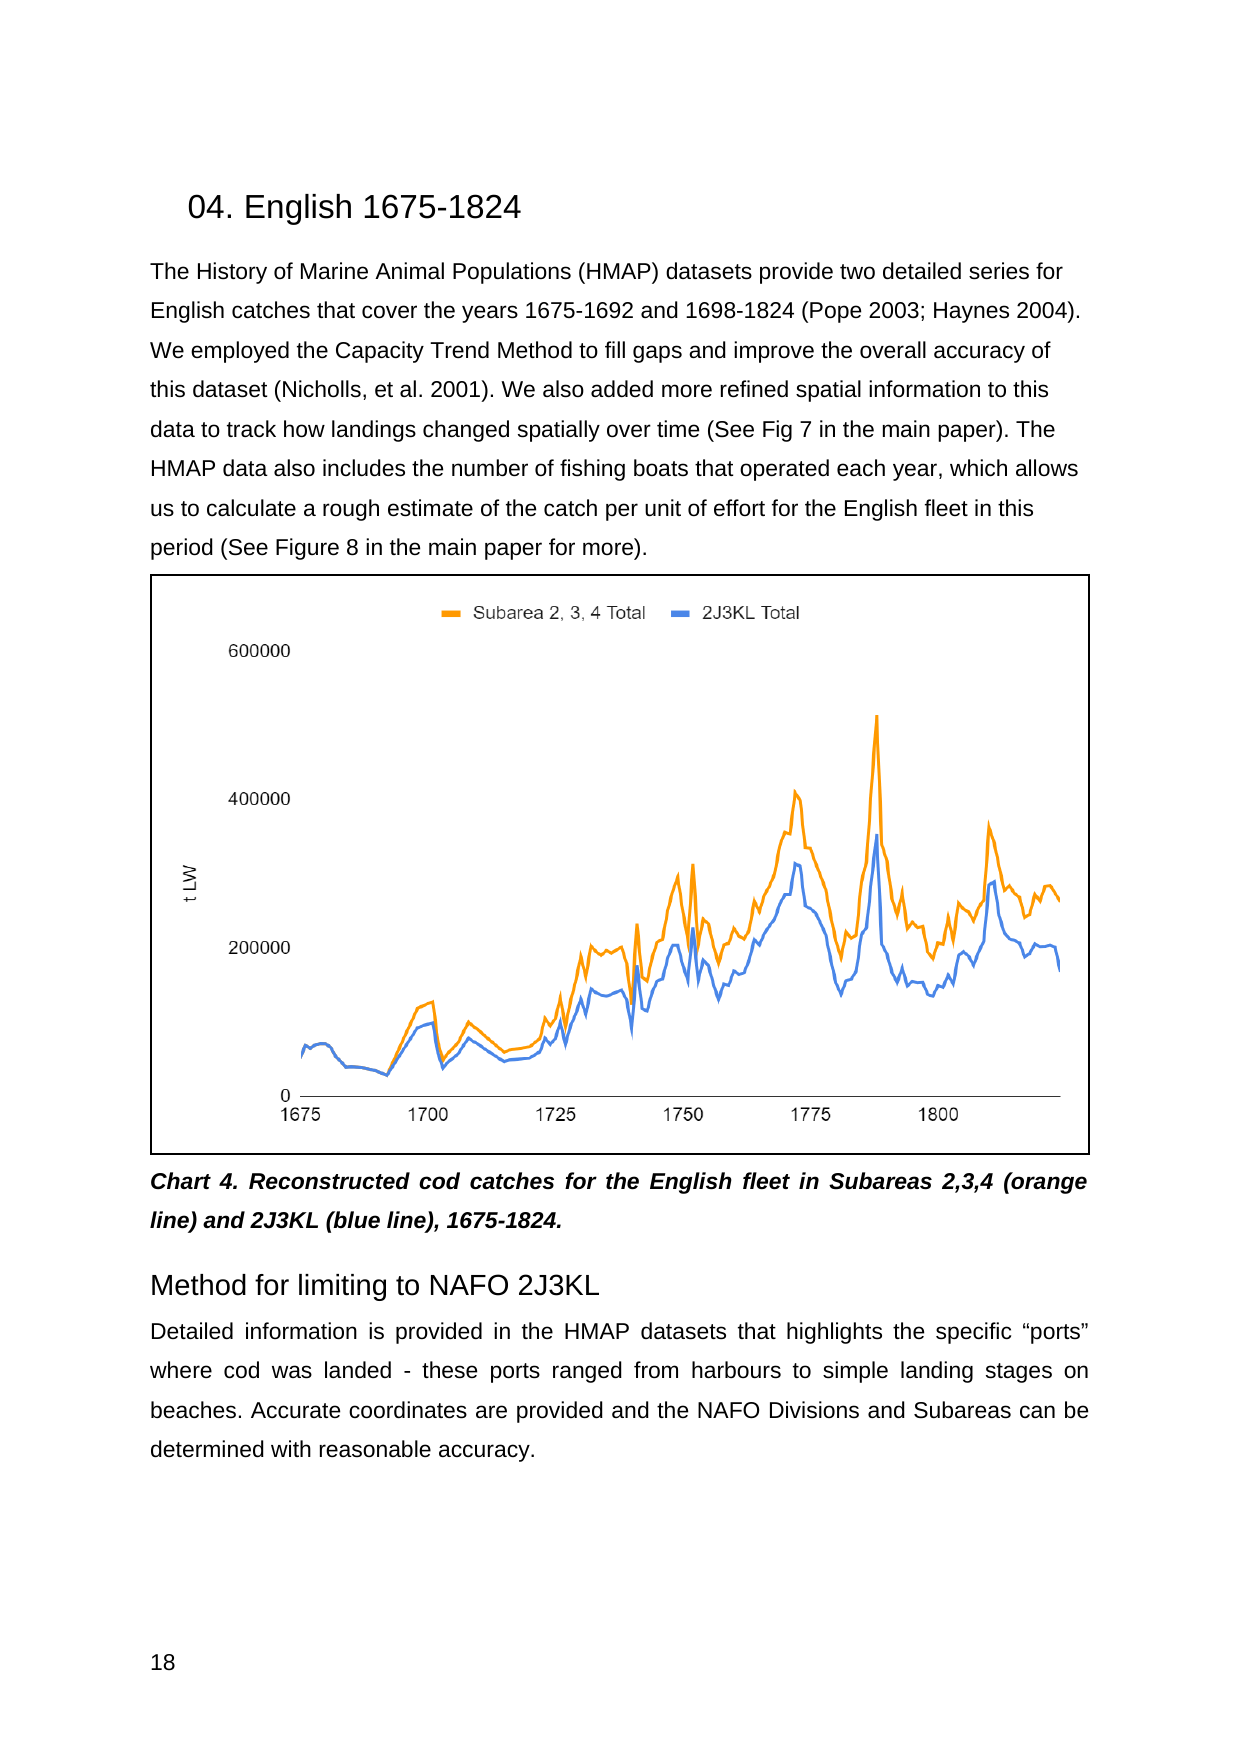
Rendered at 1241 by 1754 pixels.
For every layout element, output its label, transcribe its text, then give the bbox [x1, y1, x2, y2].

text The History of Marine Animal Populations (HMAP) datasets provide two detailed series for English catches that cover the years 1675-1692 and 1698-1824 (Pope 2003; Haynes 2004). We employed the Capacity Trend Method to fill gaps and improve the overall accuracy of this dataset (Nicholls, et al. 2001). We also added more refined spatial information to this data to track how landings changed spatially over time (See Fig 7 in the main paper). The HMAP data also includes the number of fishing boats that operated each year, which allows us to calculate a rough estimate of the catch per unit of effort for the English fleet in this period (See Figure 8 in the main paper for more). [150, 258, 1090, 560]
picture [152, 576, 1088, 1153]
subtitle English 1675-1824 [187, 187, 1090, 226]
text Detailed information is provided in the HMAP datasets that highlights the specific “ports” where cod was landed - these ports ranged from harbours to simple landing stages on beaches. Accurate coordinates are provided and the NAFO Divisions and Subareas can be determined with reasonable accuracy. [150, 1318, 1090, 1463]
text Method for limiting to NAFO 2J3KL [150, 1268, 1090, 1301]
text Chart 4. Reconstructed cod catches for the English fleet in Subareas 2,3,4 (orange line) and 2J3KL (blue line), 1675-1824. [150, 1155, 1090, 1234]
